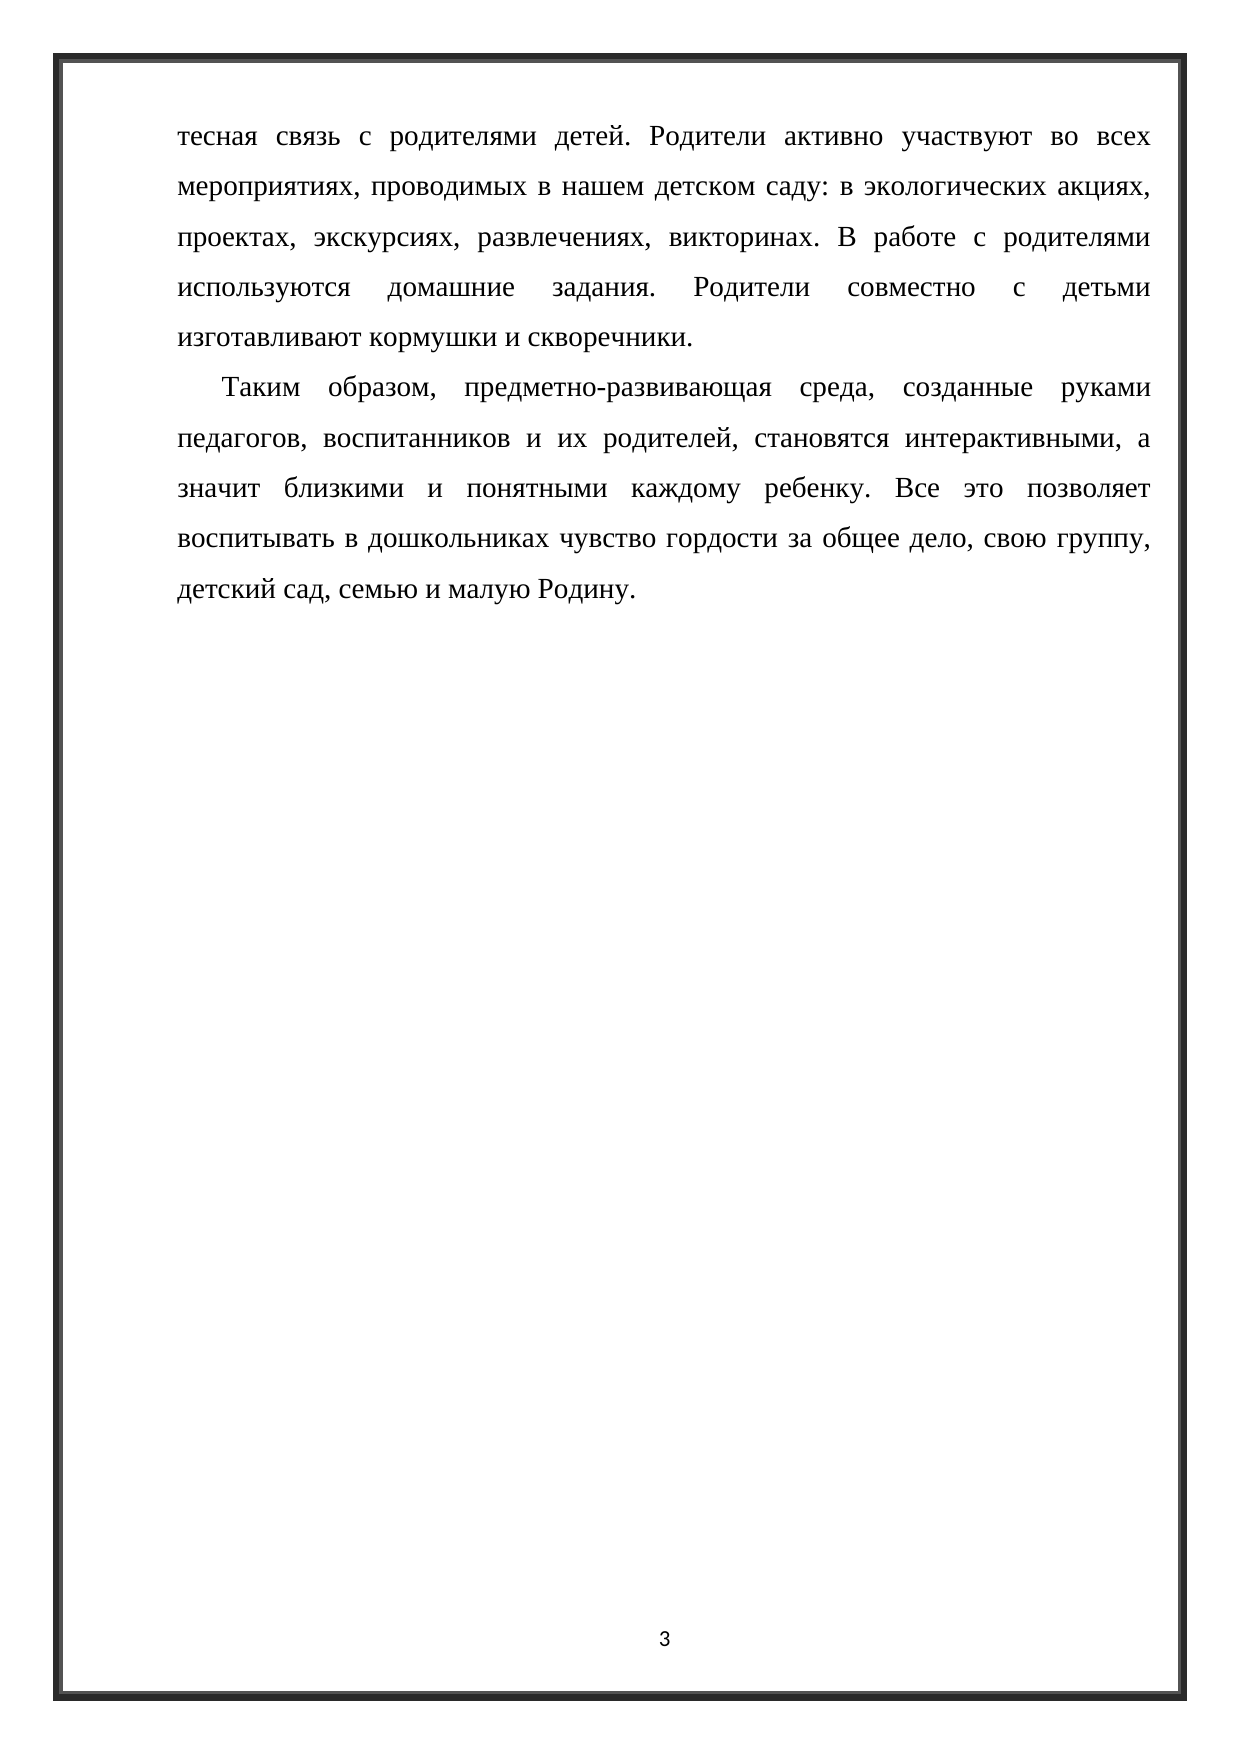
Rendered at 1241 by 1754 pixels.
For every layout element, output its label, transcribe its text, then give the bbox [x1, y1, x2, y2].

text Таким образом, предметно-развивающая среда, созданные руками педагогов, воспитанников и их родителей, становятся интерактивными, а значит близкими и понятными каждому ребенку. Все это позволяет воспитывать в дошкольниках чувство гордости за общее дело, свою группу, детский сад, семью и малую Родину. [177, 369, 1152, 604]
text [177, 118, 1152, 353]
